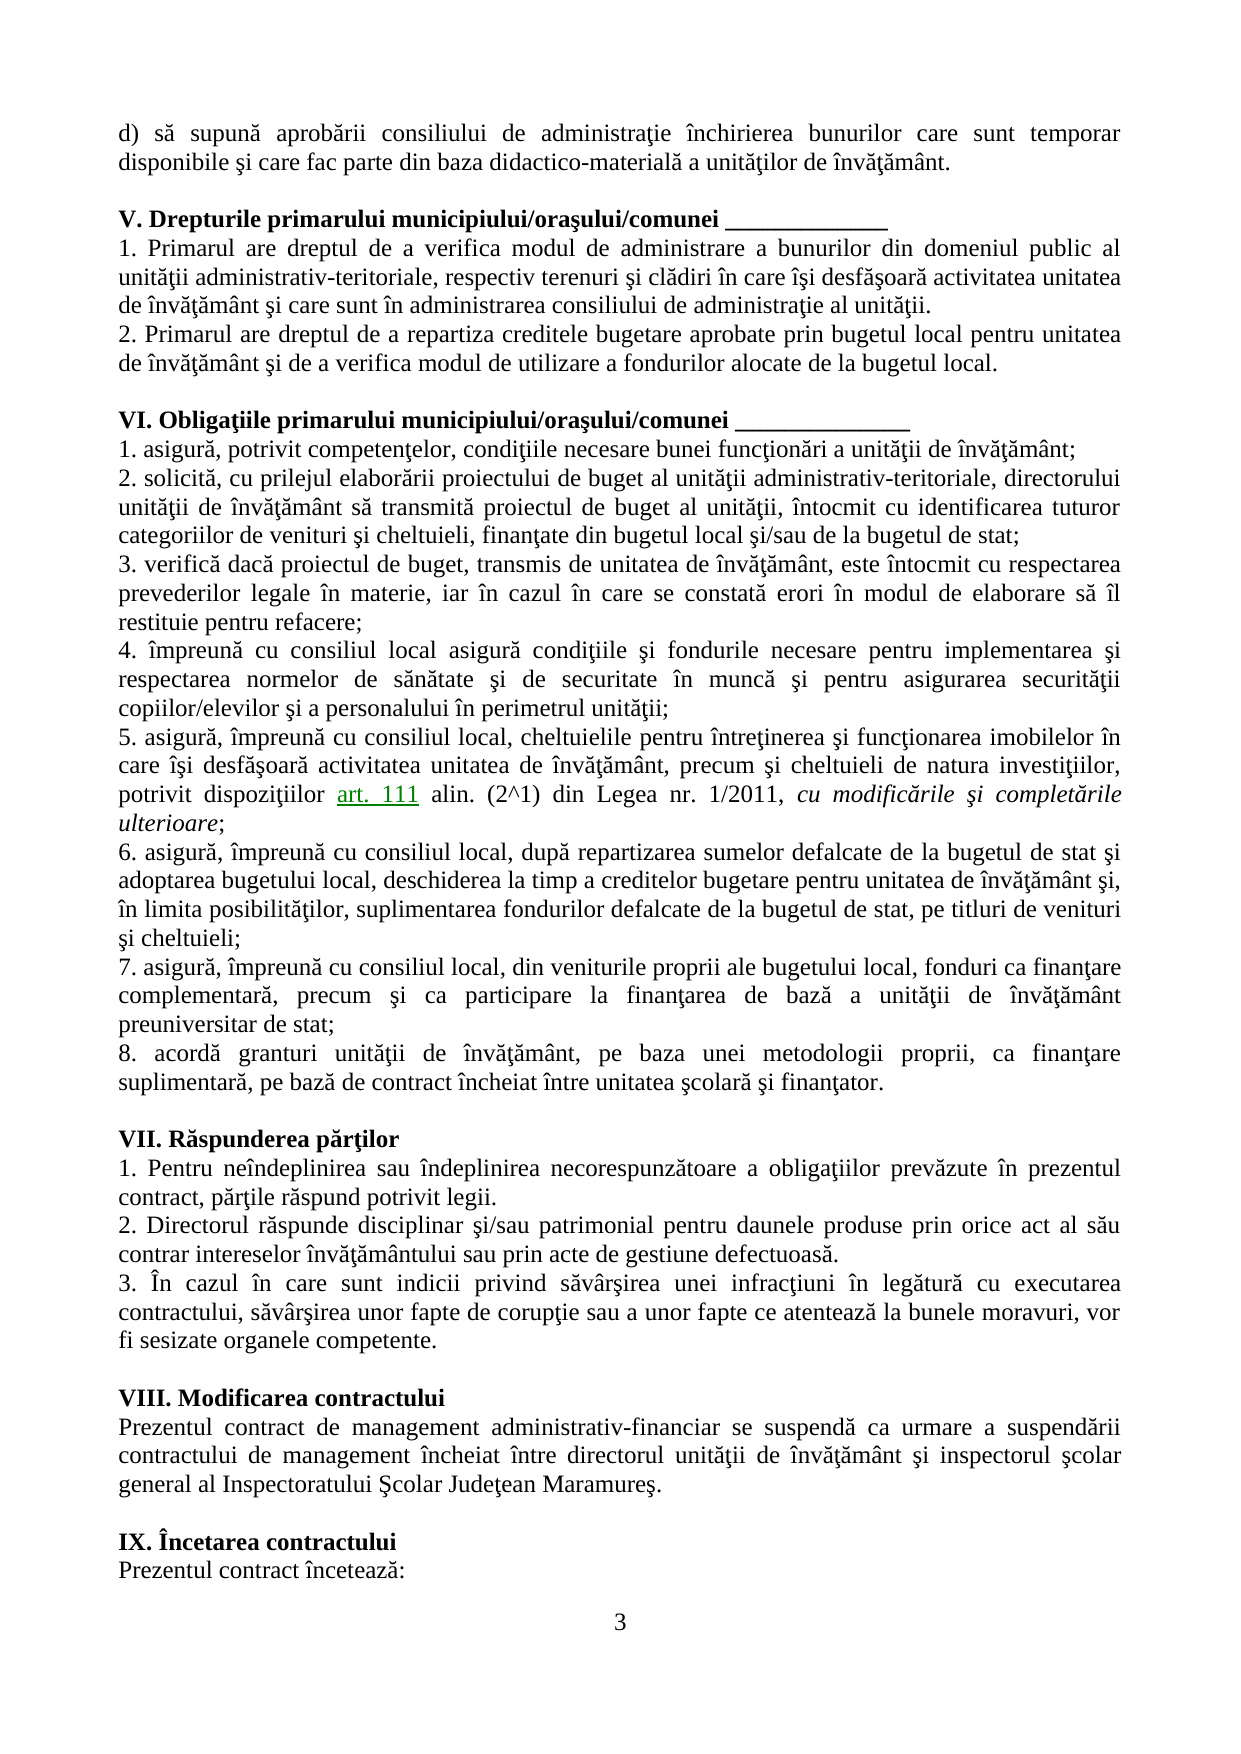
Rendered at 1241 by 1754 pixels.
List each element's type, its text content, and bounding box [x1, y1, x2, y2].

text 2. Directorul răspunde disciplinar şi/sau patrimonial pentru daunele produse prin orice act al său contrar intereselor învăţământului sau prin acte de gestiune defectuoasă. [118, 1211, 1122, 1268]
text 7. asigură, împreună cu consiliul local, din veniturile proprii ale bugetului local, fonduri ca finanţare complementară, precum şi ca participare la finanţarea de bază a unităţii de învăţământ preuniversitar de stat; [118, 952, 1122, 1038]
text 2. solicită, cu prilejul elaborării proiectului de buget al unităţii administrativ-teritoriale, directorului unităţii de învăţământ să transmită proiectul de buget al unităţii, întocmit cu identificarea tuturor categoriilor de venituri şi cheltuieli, finanţate din bugetul local şi/sau de la bugetul de stat; [118, 463, 1122, 549]
text 3. verifică dacă proiectul de buget, transmis de unitatea de învăţământ, este întocmit cu respectarea prevederilor legale în materie, iar în cazul în care se constată erori în modul de elaborare să îl restituie pentru refacere; [118, 549, 1122, 636]
text VI. Obligaţiile primarului municipiului/oraşului/comunei ______________ [118, 406, 1122, 434]
text 8. acordă granturi unităţii de învăţământ, pe baza unei metodologii proprii, ca finanţare suplimentară, pe bază de contract încheiat între unitatea şcolară şi finanţator. [118, 1038, 1122, 1096]
text 6. asigură, împreună cu consiliul local, după repartizarea sumelor defalcate de la bugetul de stat şi adoptarea bugetului local, deschiderea la timp a creditelor bugetare pentru unitatea de învăţământ şi, în limita posibilităţilor, suplimentarea fondurilor defalcate de la bugetul de stat, pe titluri de venituri şi cheltuieli; [118, 837, 1122, 952]
text VII. Răspunderea părţilor [118, 1124, 1122, 1153]
text Prezentul contract încetează: [118, 1556, 1122, 1584]
text 1. Pentru neîndeplinirea sau îndeplinirea necorespunzătoare a obligaţiilor prevăzute în prezentul contract, părţile răspund potrivit legii. [118, 1153, 1122, 1211]
text 4. împreună cu consiliul local asigură condiţiile şi fondurile necesare pentru implementarea şi respectarea normelor de sănătate şi de securitate în muncă şi pentru asigurarea securităţii copiilor/elevilor şi a personalului în perimetrul unităţii; [118, 636, 1122, 722]
text 1. asigură, potrivit competenţelor, condiţiile necesare bunei funcţionări a unităţii de învăţământ; [118, 434, 1122, 463]
text 3. În cazul în care sunt indicii privind săvârşirea unei infracţiuni în legătură cu executarea contractului, săvârşirea unor fapte de corupţie sau a unor fapte ce atentează la bunele moravuri, vor fi sesizate organele competente. [118, 1268, 1122, 1354]
text 2. Primarul are dreptul de a repartiza creditele bugetare aprobate prin bugetul local pentru unitatea de învăţământ şi de a verifica modul de utilizare a fondurilor alocate de la bugetul local. [118, 319, 1122, 377]
text V. Drepturile primarului municipiului/oraşului/comunei _____________ [118, 204, 1122, 233]
text Prezentul contract de management administrativ-financiar se suspendă ca urmare a suspendării contractului de management încheiat între directorul unităţii de învăţământ şi inspectorul şcolar general al Inspectoratului Şcolar Judeţean Maramureş. [118, 1412, 1122, 1498]
text d) să supună aprobării consiliului de administraţie închirierea bunurilor care sunt temporar disponibile şi care fac parte din baza didactico-materială a unităţilor de învăţământ. [118, 118, 1122, 176]
text 1. Primarul are dreptul de a verifica modul de administrare a bunurilor din domeniul public al unităţii administrativ-teritoriale, respectiv terenuri şi clădiri în care îşi desfăşoară activitatea unitatea de învăţământ şi care sunt în administrarea consiliului de administraţie al unităţii. [118, 233, 1122, 319]
text VIII. Modificarea contractului [118, 1383, 1122, 1412]
text 5. asigură, împreună cu consiliul local, cheltuielile pentru întreţinerea şi funcţionarea imobilelor în care îşi desfăşoară activitatea unitatea de învăţământ, precum şi cheltuieli de natura investiţiilor, potrivit dispoziţiilor art. 111 alin. (2^1) din Legea nr. 1/2011, cu modificările şi completările ulterioare; [118, 722, 1122, 837]
text IX. Încetarea contractului [118, 1527, 1122, 1556]
